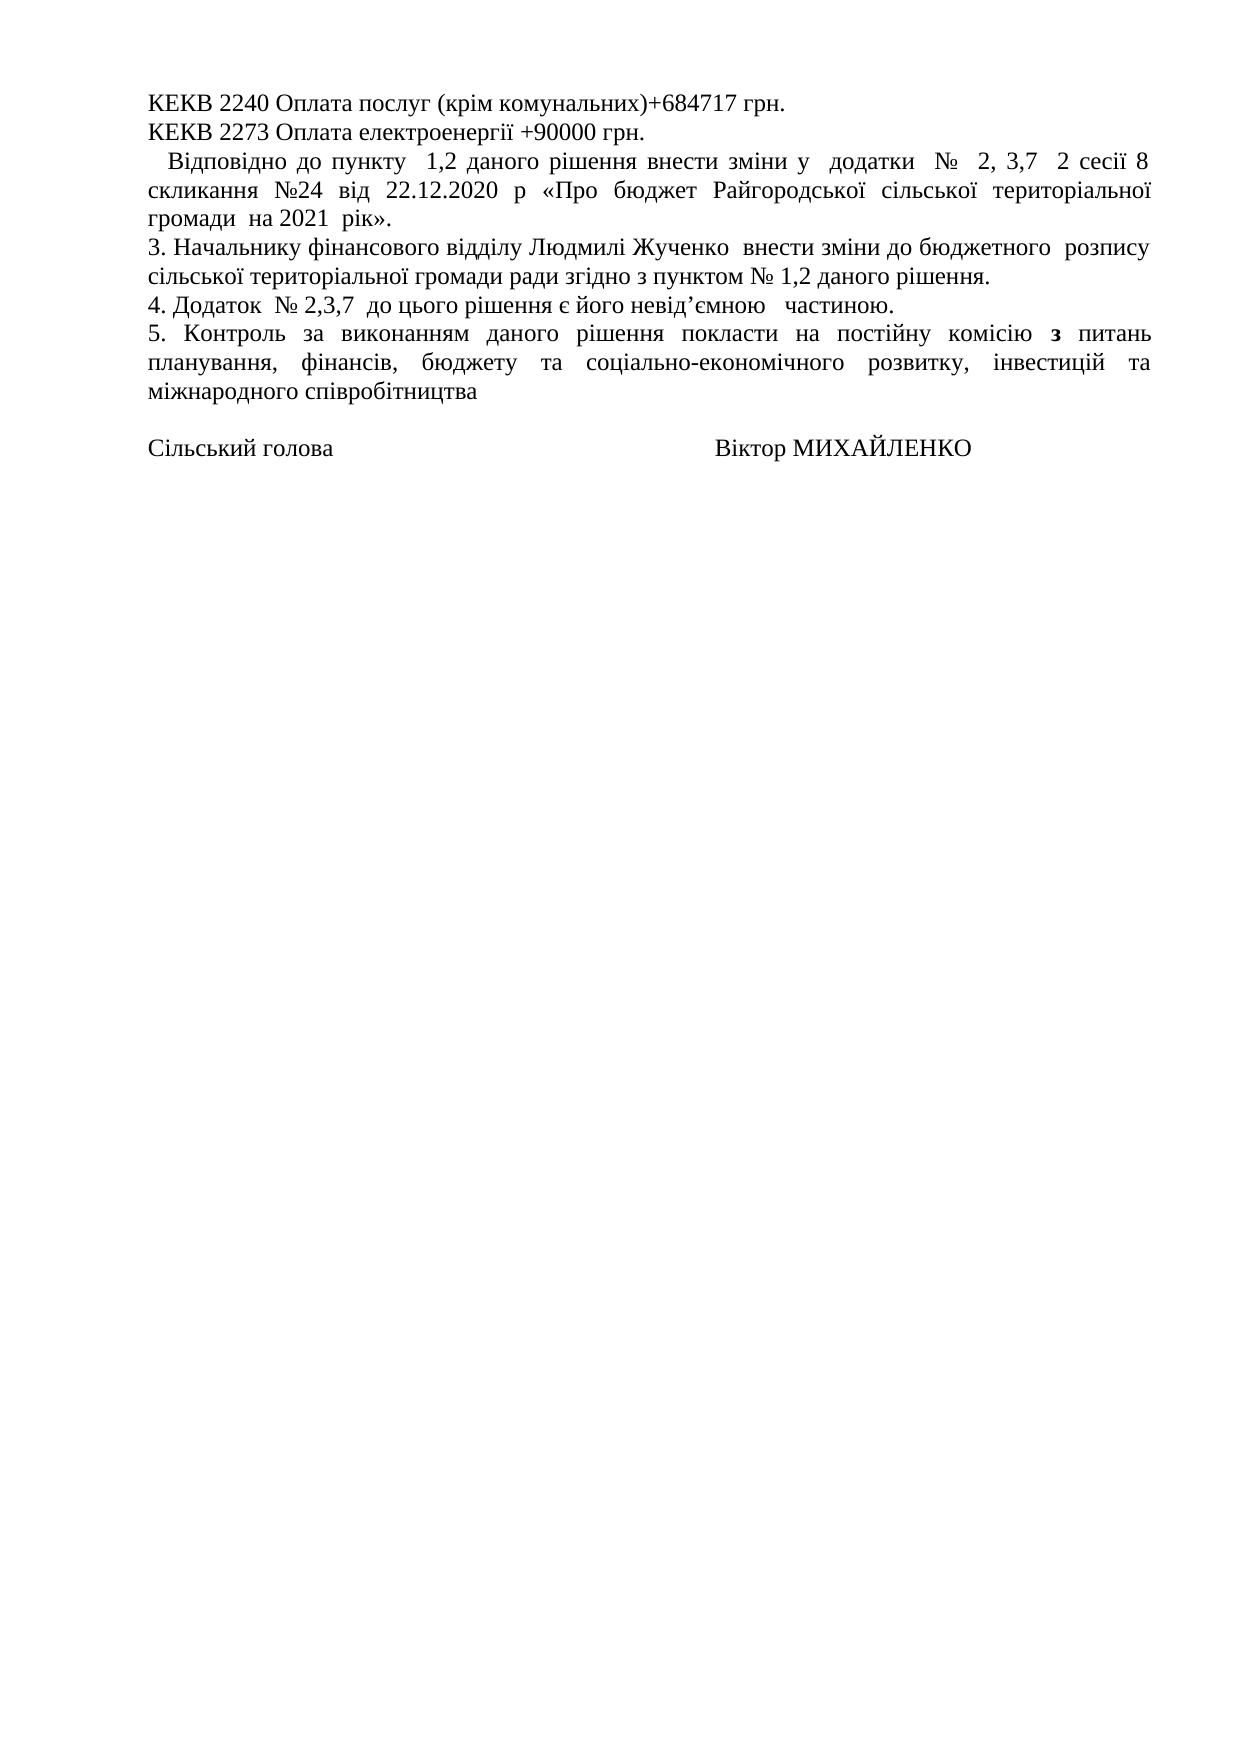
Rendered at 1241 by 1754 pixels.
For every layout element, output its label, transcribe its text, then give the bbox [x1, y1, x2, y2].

text Відповідно до пункту 1,2 даного рішення внести зміни у додатки № 2, 3,7 2 сесії 8 скликання №24 від 22.12.2020 р «Про бюджет Райгородської сільської територіальної громади на 2021 рік». [148, 146, 1152, 232]
text 4. Додаток № 2,3,7 до цього рішення є його невід’ємною частиною. [148, 290, 1152, 318]
list КЕКВ 2240 Оплата послуг (крім комунальних)+684717 грн. [148, 88, 1152, 117]
text 3. Начальнику фінансового відділу Людмилі Жученко внести зміни до бюджетного розпису сільської територіальної громади ради згідно з пунктом № 1,2 даного рішення. [148, 232, 1152, 290]
text Сільський голова Віктор МИХАЙЛЕНКО [148, 433, 1152, 462]
text КЕКВ 2273 Оплата електроенергії +90000 грн. [148, 117, 1152, 146]
text 5. Контроль за виконанням даного рішення покласти на постійну комісію з питань планування, фінансів, бюджету та соціально-економічного розвитку, інвестицій та міжнародного співробітництва [148, 318, 1152, 405]
